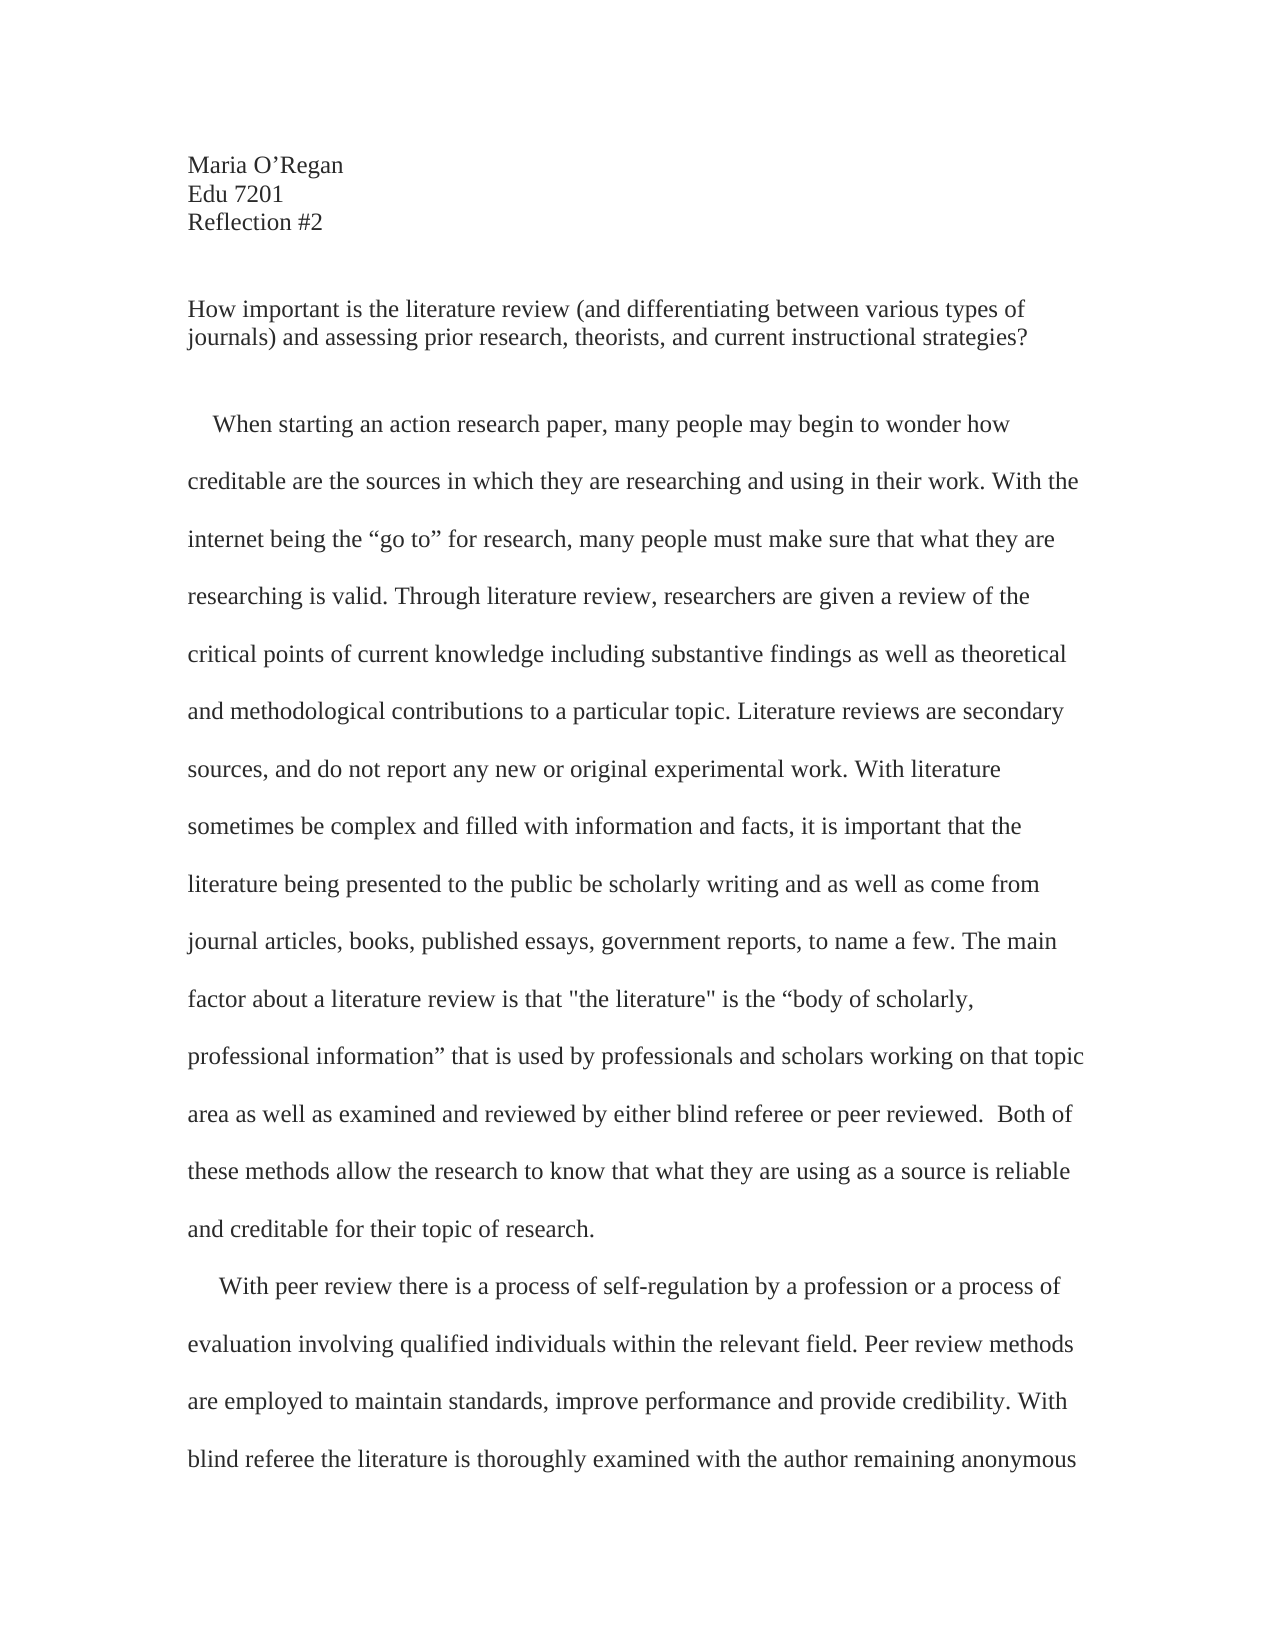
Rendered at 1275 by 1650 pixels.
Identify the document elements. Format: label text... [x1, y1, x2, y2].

text How important is the literature review (and differentiating between various types of journals) and assessing prior research, theorists, and current instructional strategies? [187, 294, 1087, 351]
text Edu 7201 [187, 179, 1087, 207]
text Reflection #2 [187, 207, 1087, 236]
text Maria O’Regan [187, 150, 1087, 179]
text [187, 1271, 1087, 1472]
text When starting an action research paper, many people may begin to wonder how creditable are the sources in which they are researching and using in their work. With the internet being the “go to” for research, many people must make sure that what they are researching is valid. Through literature review, researchers are given a review of the critical points of current knowledge including substantive findings as well as theoretical and methodological contributions to a particular topic. Literature reviews are secondary sources, and do not report any new or original experimental work. With literature sometimes be complex and filled with information and facts, it is important that the literature being presented to the public be scholarly writing and as well as come from journal articles, books, published essays, government reports, to name a few. The main factor about a literature review is that "the literature" is the “body of scholarly, professional information” that is used by professionals and scholars working on that topic area as well as examined and reviewed by either blind referee or peer reviewed. Both of these methods allow the research to know that what they are using as a source is reliable and creditable for their topic of research. [187, 409, 1087, 1242]
